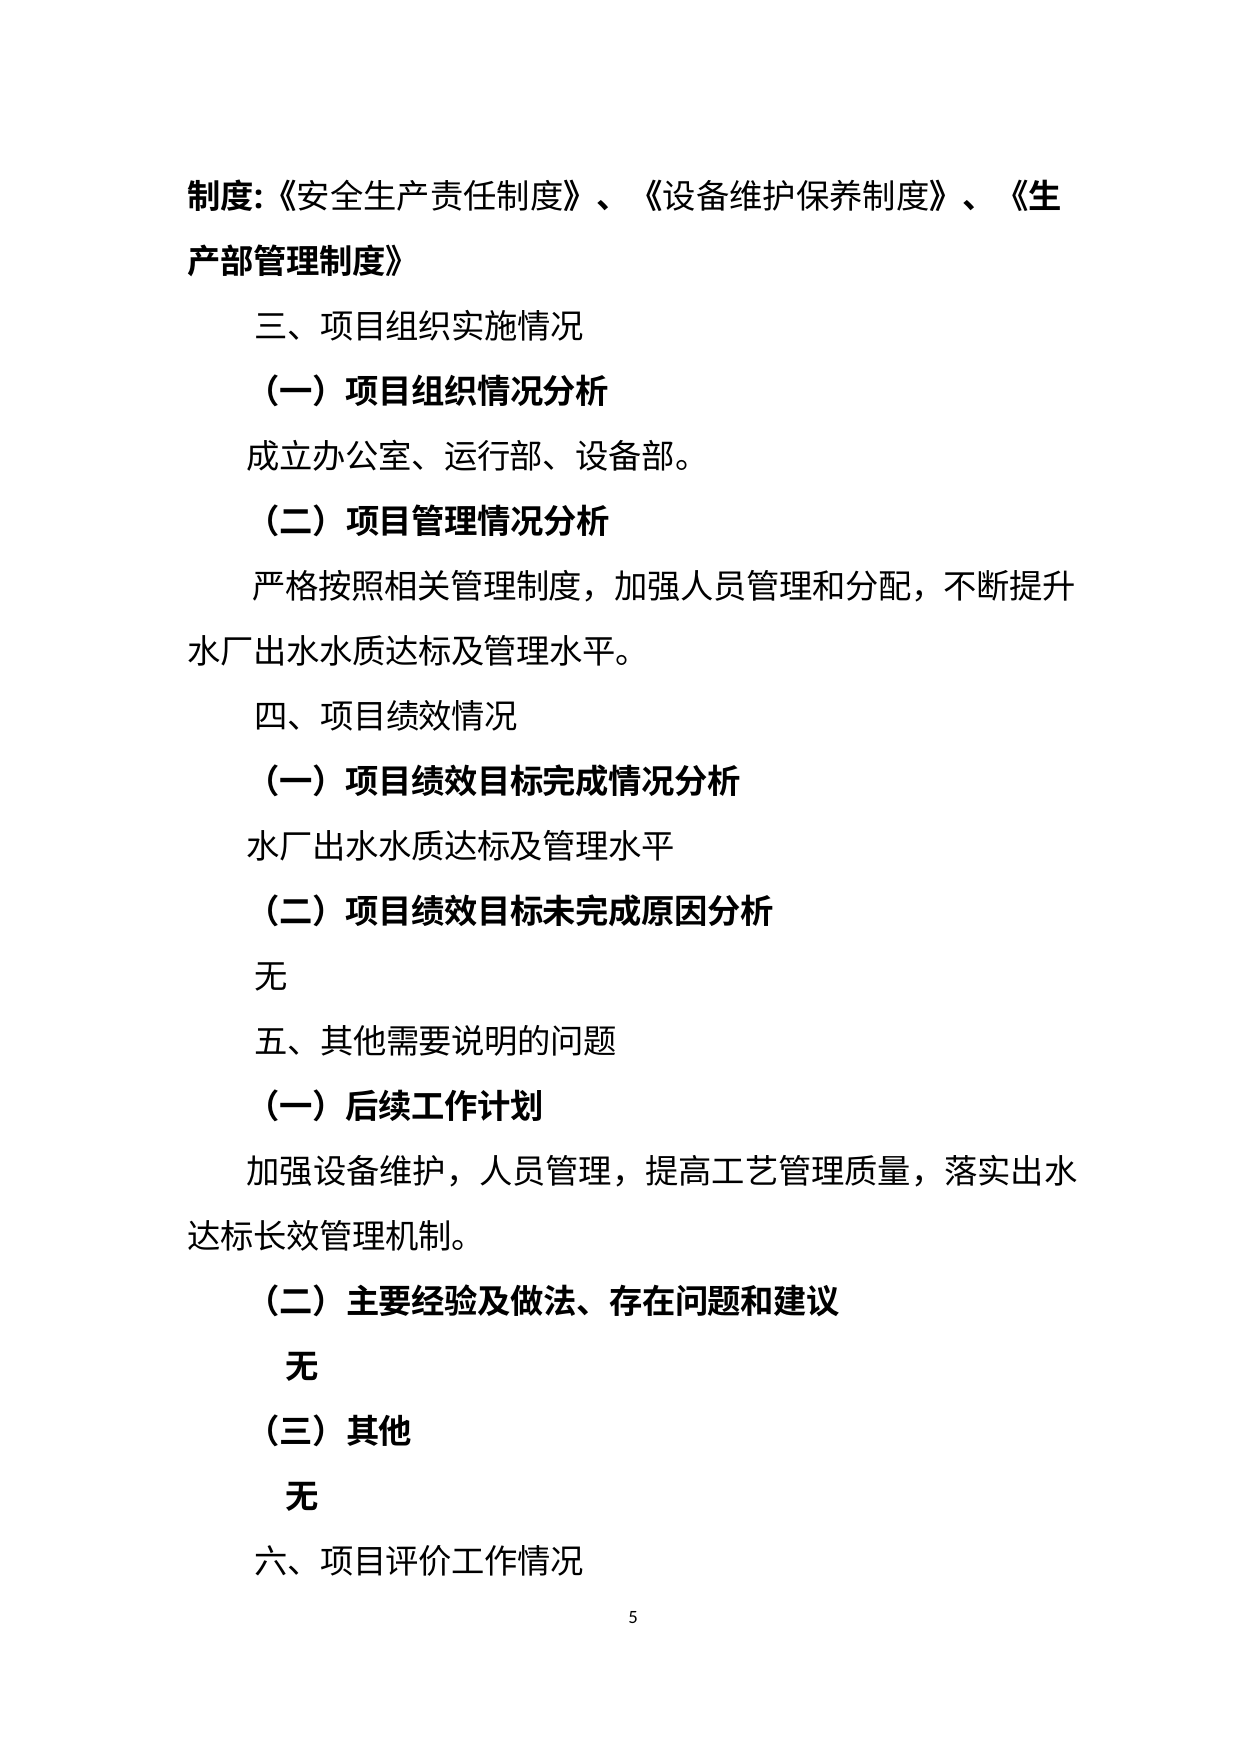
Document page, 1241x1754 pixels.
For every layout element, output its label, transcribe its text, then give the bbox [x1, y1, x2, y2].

list 项目管理情况分析 [187, 487, 1078, 552]
list 其他 [187, 1397, 1078, 1462]
text （一）项目绩效目标完成情况分析 [187, 747, 1078, 812]
text （一）项目组织情况分析 [187, 357, 1078, 422]
text （一）后续工作计划 [187, 1072, 1078, 1137]
text 成立办公室、运行部、设备部。 [187, 422, 1078, 487]
text 六、项目评价工作情况 [187, 1527, 1078, 1592]
text 严格按照相关管理制度，加强人员管理和分配，不断提升水厂出水水质达标及管理水平。 [187, 552, 1078, 682]
text 水厂出水水质达标及管理水平 [187, 812, 1078, 877]
text 无 [187, 1332, 1078, 1397]
text 三、项目组织实施情况 [187, 292, 1078, 357]
text 五、其他需要说明的问题 [187, 1007, 1078, 1072]
text 无 [187, 1462, 1078, 1527]
text 无 [187, 942, 1078, 1007]
subtitle 制度:《安全生产责任制度》、《设备维护保养制度》、《生产部管理制度》 [187, 162, 1078, 292]
text 加强设备维护，人员管理，提高工艺管理质量，落实出水达标长效管理机制。 [187, 1137, 1078, 1267]
text （二）项目绩效目标未完成原因分析 [187, 877, 1078, 942]
list 主要经验及做法、存在问题和建议 [187, 1267, 1078, 1332]
text 四、项目绩效情况 [187, 682, 1078, 747]
